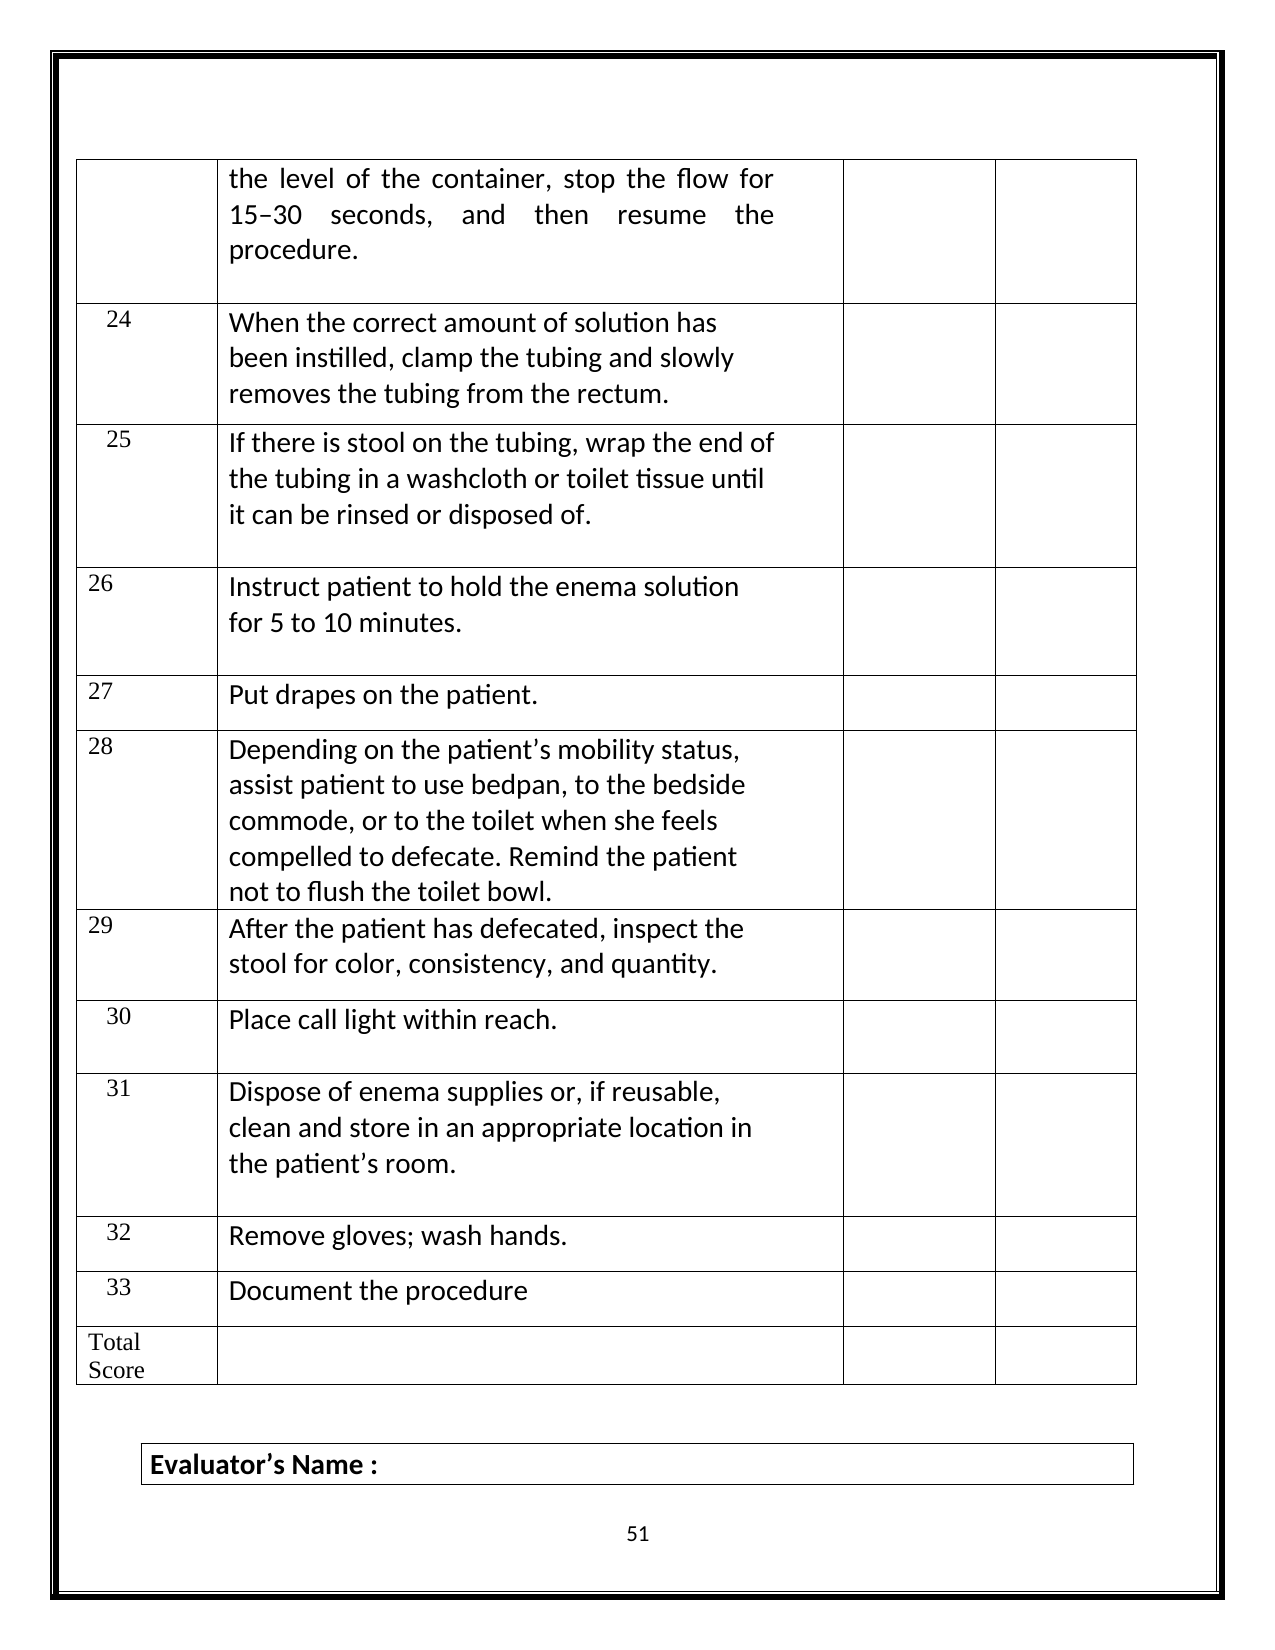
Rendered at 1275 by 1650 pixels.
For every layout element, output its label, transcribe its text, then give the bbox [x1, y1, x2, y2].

table_cell [996, 731, 1136, 909]
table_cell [218, 160, 843, 303]
table_cell [996, 910, 1136, 1000]
table_cell 31 [77, 1074, 217, 1216]
table_cell 30 [77, 1001, 217, 1072]
table_cell [996, 1074, 1136, 1216]
table_cell Dispose of enema supplies or, if reusable, clean and store in an appropriate location in the patient’s room. [218, 1074, 843, 1216]
table_cell [996, 160, 1136, 303]
table_cell [844, 731, 995, 909]
table_cell 29 [77, 910, 217, 1000]
table_cell [996, 676, 1136, 730]
table_cell 27 [77, 676, 217, 730]
table_cell [844, 676, 995, 730]
table_cell [844, 1217, 995, 1271]
table_cell 26 [77, 568, 217, 675]
table_cell [996, 304, 1136, 423]
table_cell [996, 1217, 1136, 1271]
table_cell Document the procedure [218, 1272, 843, 1326]
table_cell 32 [77, 1217, 217, 1271]
table_cell Remove gloves; wash hands. [218, 1217, 843, 1271]
table_cell [996, 1327, 1136, 1384]
table_cell [844, 910, 995, 1000]
table_cell Instruct patient to hold the enema solution for 5 to 10 minutes. [218, 568, 843, 675]
table_cell 33 [77, 1272, 217, 1326]
table_cell Depending on the patient’s mobility status, assist patient to use bedpan, to the bedside commode, or to the toilet when she feels compelled to defecate. Remind the patient not to flush the toilet bowl. [218, 731, 843, 909]
text Evaluator’s Name : [142, 1444, 1133, 1484]
table_cell After the patient has defecated, inspect the stool for color, consistency, and quantity. [218, 910, 843, 1000]
table_cell [844, 1327, 995, 1384]
table_cell [996, 1001, 1136, 1072]
table_cell [844, 1001, 995, 1072]
table_cell Place call light within reach. [218, 1001, 843, 1072]
table_cell [844, 160, 995, 303]
table_cell 24 [77, 304, 217, 423]
table_cell 25 [77, 425, 217, 567]
table_cell [844, 568, 995, 675]
table_cell 23 [77, 160, 217, 303]
table_cell Put drapes on the patient. [218, 676, 843, 730]
table_cell [844, 1074, 995, 1216]
table_cell [996, 568, 1136, 675]
table_cell [844, 425, 995, 567]
table_cell [996, 1272, 1136, 1326]
table_cell When the correct amount of solution has been instilled, clamp the tubing and slowly removes the tubing from the rectum. [218, 304, 843, 423]
table_cell [844, 1272, 995, 1326]
table_cell [218, 1327, 843, 1384]
table_cell Total Score [77, 1327, 217, 1384]
table_cell If there is stool on the tubing, wrap the end of the tubing in a washcloth or toilet tissue until it can be rinsed or disposed of. [218, 425, 843, 567]
table_cell 28 [77, 731, 217, 909]
table_cell [844, 304, 995, 423]
table_cell [996, 425, 1136, 567]
